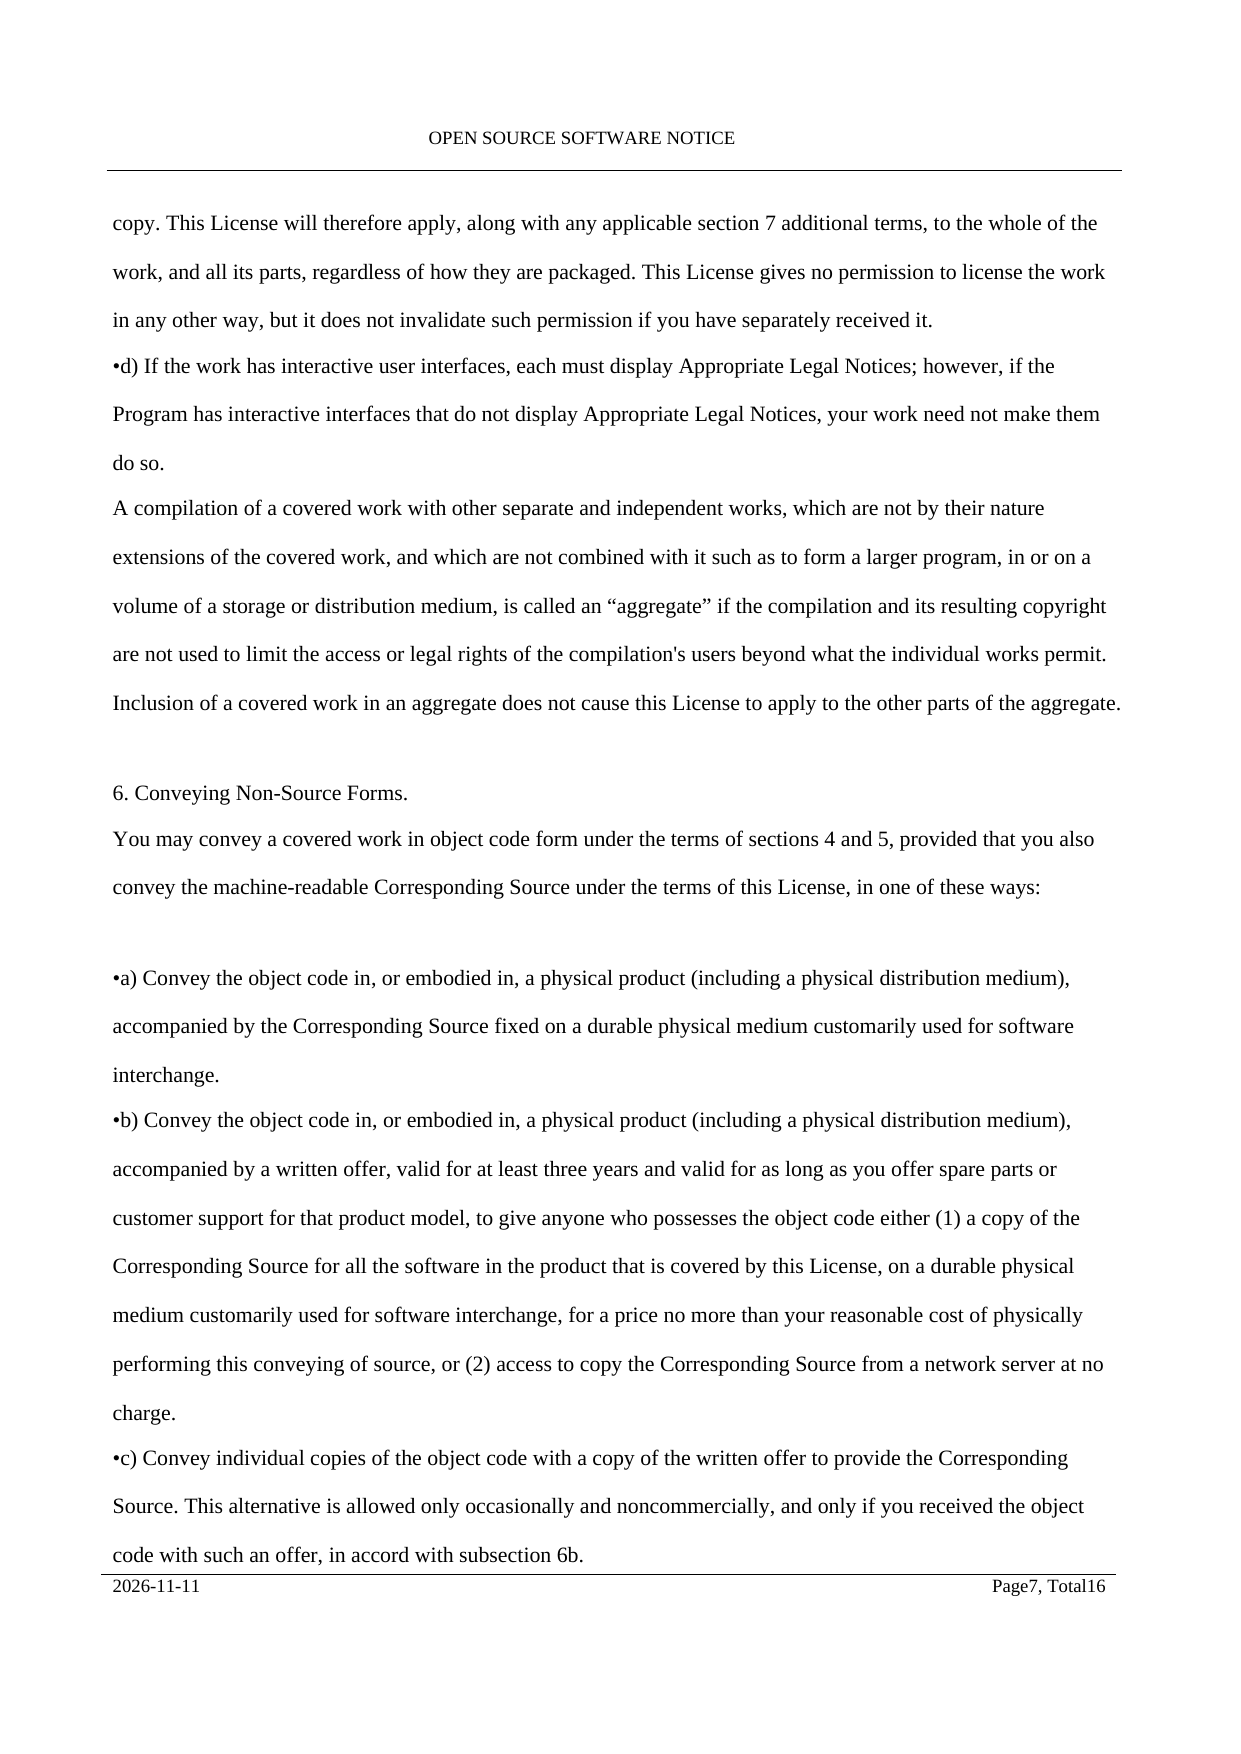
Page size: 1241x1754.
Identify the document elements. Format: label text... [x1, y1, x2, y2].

text •a) Convey the object code in, or embodied in, a physical product (including a physical distribution medium), accompanied by the Corresponding Source fixed on a durable physical medium customarily used for software interchange. [112, 961, 1128, 1091]
text 6. Conveying Non-Source Forms. [112, 777, 1128, 809]
text •b) Convey the object code in, or embodied in, a physical product (including a physical distribution medium), accompanied by a written offer, valid for at least three years and valid for as long as you offer spare parts or customer support for that product model, to give anyone who possesses the object code either (1) a copy of the Corresponding Source for all the software in the product that is covered by this License, on a durable physical medium customarily used for software interchange, for a price no more than your reasonable cost of physically performing this conveying of source, or (2) access to copy the Corresponding Source from a network server at no charge. [112, 1103, 1128, 1428]
text •d) If the work has interactive user interfaces, each must display Appropriate Legal Notices; however, if the Program has interactive interfaces that do not display Appropriate Legal Notices, your work need not make them do so. [112, 349, 1128, 479]
text •c) Convey individual copies of the object code with a copy of the written offer to provide the Corresponding Source. This alternative is allowed only occasionally and noncommercially, and only if you received the object code with such an offer, in accord with subsection 6b. [112, 1441, 1128, 1571]
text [112, 206, 1128, 336]
text You may convey a covered work in object code form under the terms of sections 4 and 5, provided that you also convey the machine-readable Corresponding Source under the terms of this License, in one of these ways: [112, 822, 1128, 903]
text A compilation of a covered work with other separate and independent works, which are not by their nature extensions of the covered work, and which are not combined with it such as to form a larger program, in or on a volume of a storage or distribution medium, is called an “aggregate” if the compilation and its resulting copyright are not used to limit the access or legal rights of the compilation's users beyond what the individual works permit. Inclusion of a covered work in an aggregate does not cause this License to apply to the other parts of the aggregate. [112, 492, 1128, 719]
